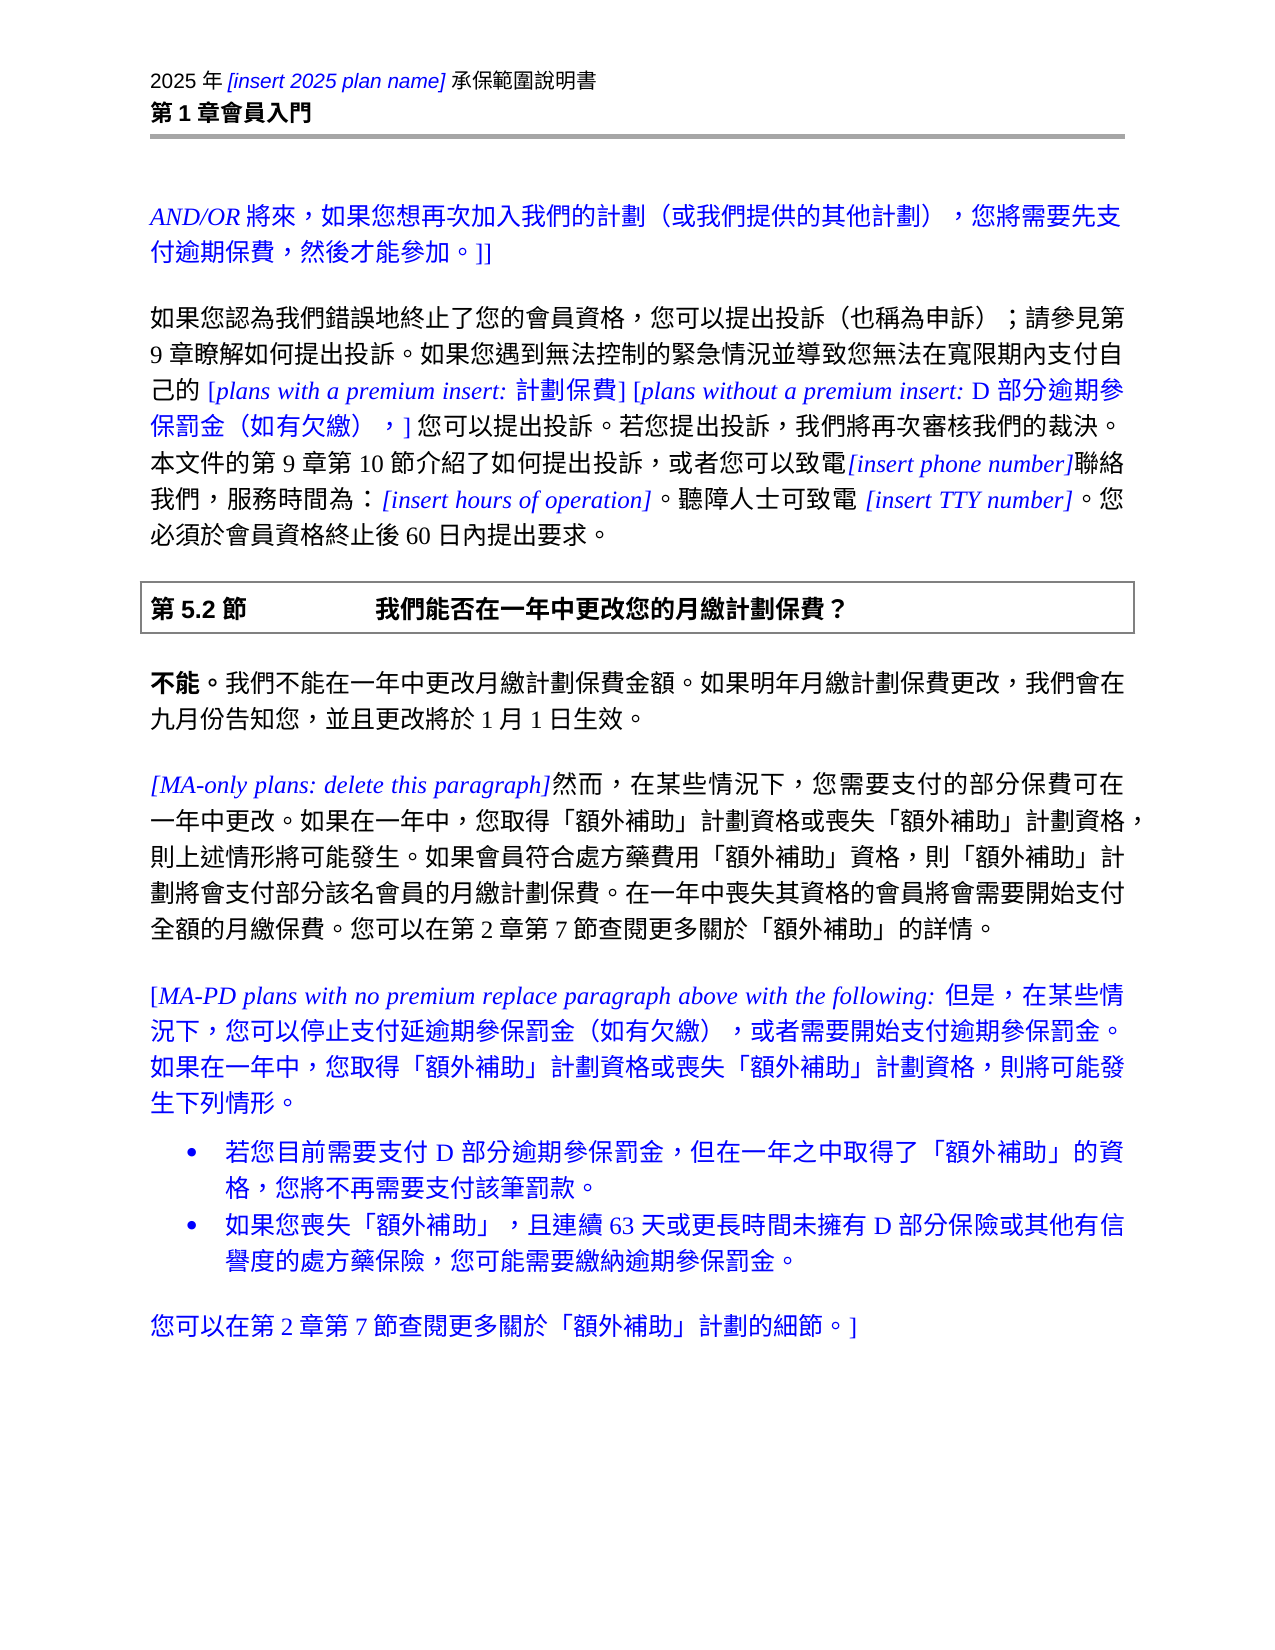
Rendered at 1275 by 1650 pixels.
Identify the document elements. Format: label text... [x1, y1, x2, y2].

subtitle 第 5.2 節 我們能否在一年中更改您的月繳計劃保費？ [142, 583, 1133, 632]
list 若您目前需要支付 D 部分逾期參保罰金，但在一年之中取得了「額外補助」的資格，您將不再需要支付該筆罰款。 [187, 1133, 1125, 1205]
subtitle 如果您認為我們錯誤地終止了您的會員資格，您可以提出投訴（也稱為申訴）；請參見第 9 章瞭解如何提出投訴。如果您遇到無法控制的緊急情況並導致您無法在寬限期內支付自己的 [plans with a premium insert: 計劃保費] [plans without a premium insert: D 部分逾期參保罰金（如有欠繳），] 您可以提出投訴。若您提出投訴，我們將再次審核我們的裁決。本文件的第 9 章第 10 節介紹了如何提出投訴，或者您可以致電[insert phone number]聯絡我們，服務時間為：[insert hours of operation]。聽障人士可致電 [insert TTY number]。您必須於會員資格終止後 60 日內提出要求。 [150, 298, 1125, 552]
text [MA-PD plans with no premium replace paragraph above with the following: 但是，在某些情況下，您可以停止支付延逾期參保罰金（如有欠繳），或者需要開始支付逾期參保罰金。如果在一年中，您取得「額外補助」計劃資格或喪失「額外補助」計劃資格，則將可能發生下列情形。 [150, 975, 1125, 1120]
list 如果您喪失「額外補助」，且連續 63 天或更長時間未擁有 D 部分保險或其他有信譽度的處方藥保險，您可能需要繳納逾期參保罰金。 [187, 1218, 1125, 1290]
text [MA-only plans: delete this paragraph]然而，在某些情況下，您需要支付的部分保費可在 一年中更改。如果在一年中，您取得「額外補助」計劃資格或喪失「額外補助」計劃資格，則上述情形將可能發生。如果會員符合處方藥費用「額外補助」資格，則「額外補助」計劃將會支付部分該名會員的月繳計劃保費。在一年中喪失其資格的會員將會需要開始支付全額的月繳保費。您可以在第 2 章第 7 節查閱更多關於「額外補助」的詳情。 [150, 765, 1125, 946]
text 您可以在第 2 章第 7 節查閱更多關於「額外補助」計劃的細節。] [150, 1319, 1125, 1356]
text 不能。我們不能在一年中更改月繳計劃保費金額。如果明年月繳計劃保費更改，我們會在九月份告知您，並且更改將於 1 月 1 日生效。 [150, 663, 1125, 736]
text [150, 196, 1125, 269]
